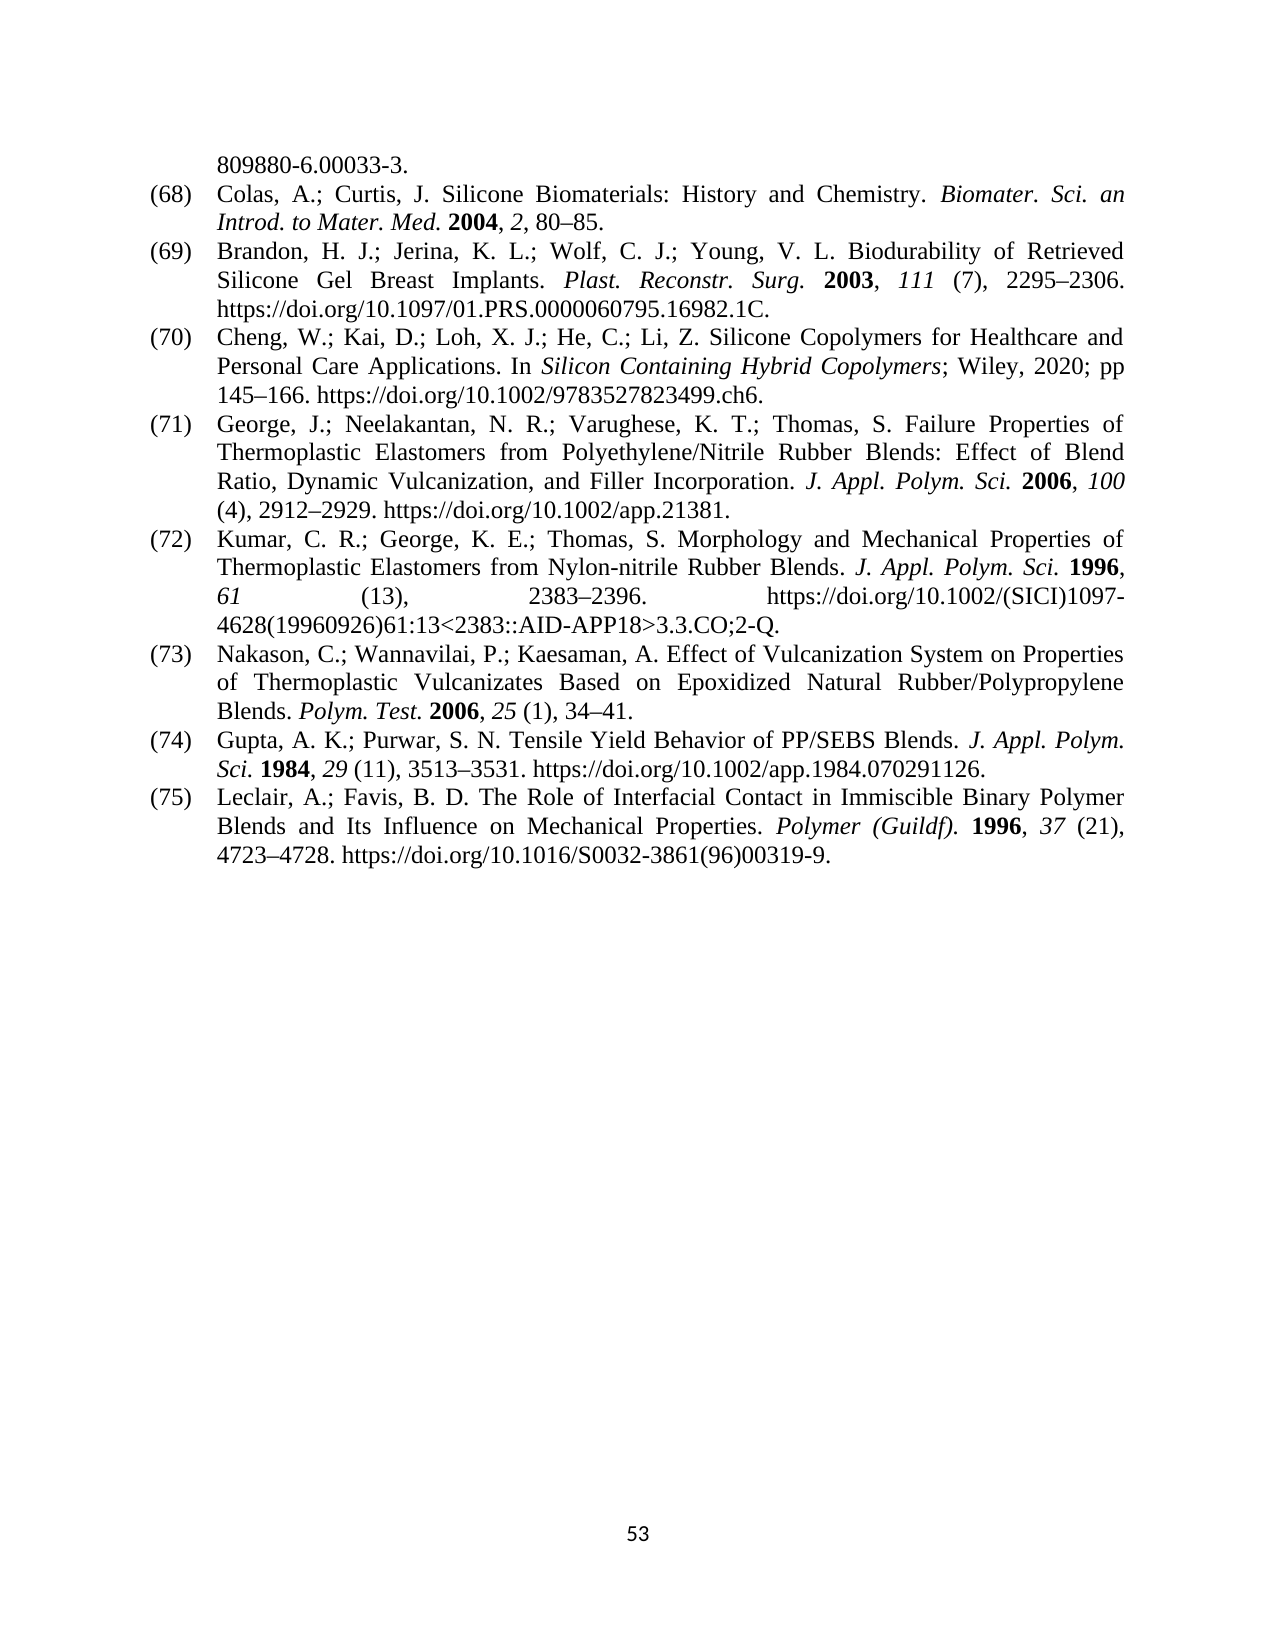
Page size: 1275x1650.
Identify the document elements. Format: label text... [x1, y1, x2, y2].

text (70) Cheng, W.; Kai, D.; Loh, X. J.; He, C.; Li, Z. Silicone Copolymers for Healthcare and Personal Care Applications. In Silicon Containing Hybrid Copolymers; Wiley, 2020; pp 145–166. https://doi.org/10.1002/9783527823499.ch6. [150, 322, 1125, 409]
text (68) Colas, A.; Curtis, J. Silicone Biomaterials: History and Chemistry. Biomater. Sci. an Introd. to Mater. Med. 2004, 2, 80–85. [150, 179, 1125, 236]
text (69) Brandon, H. J.; Jerina, K. L.; Wolf, C. J.; Young, V. L. Biodurability of Retrieved Silicone Gel Breast Implants. Plast. Reconstr. Surg. 2003, 111 (7), 2295–2306. https://doi.org/10.1097/01.PRS.0000060795.16982.1C. [150, 236, 1125, 322]
text (74) Gupta, A. K.; Purwar, S. N. Tensile Yield Behavior of PP/SEBS Blends. J. Appl. Polym. Sci. 1984, 29 (11), 3513–3531. https://doi.org/10.1002/app.1984.070291126. [150, 725, 1125, 782]
text (75) Leclair, A.; Favis, B. D. The Role of Interfacial Contact in Immiscible Binary Polymer Blends and Its Influence on Mechanical Properties. Polymer (Guildf). 1996, 37 (21), 4723–4728. https://doi.org/10.1016/S0032-3861(96)00319-9. [150, 782, 1125, 869]
text (73) Nakason, C.; Wannavilai, P.; Kaesaman, A. Effect of Vulcanization System on Properties of Thermoplastic Vulcanizates Based on Epoxidized Natural Rubber/Polypropylene Blends. Polym. Test. 2006, 25 (1), 34–41. [150, 639, 1125, 725]
text (71) George, J.; Neelakantan, N. R.; Varughese, K. T.; Thomas, S. Failure Properties of Thermoplastic Elastomers from Polyethylene/Nitrile Rubber Blends: Effect of Blend Ratio, Dynamic Vulcanization, and Filler Incorporation. J. Appl. Polym. Sci. 2006, 100 (4), 2912–2929. https://doi.org/10.1002/app.21381. [150, 409, 1125, 524]
text (72) Kumar, C. R.; George, K. E.; Thomas, S. Morphology and Mechanical Properties of Thermoplastic Elastomers from Nylon‐nitrile Rubber Blends. J. Appl. Polym. Sci. 1996, 61 (13), 2383–2396. https://doi.org/10.1002/(SICI)1097-4628(19960926)61:13<2383::AID-APP18>3.3.CO;2-Q. [150, 524, 1125, 639]
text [150, 150, 1125, 179]
